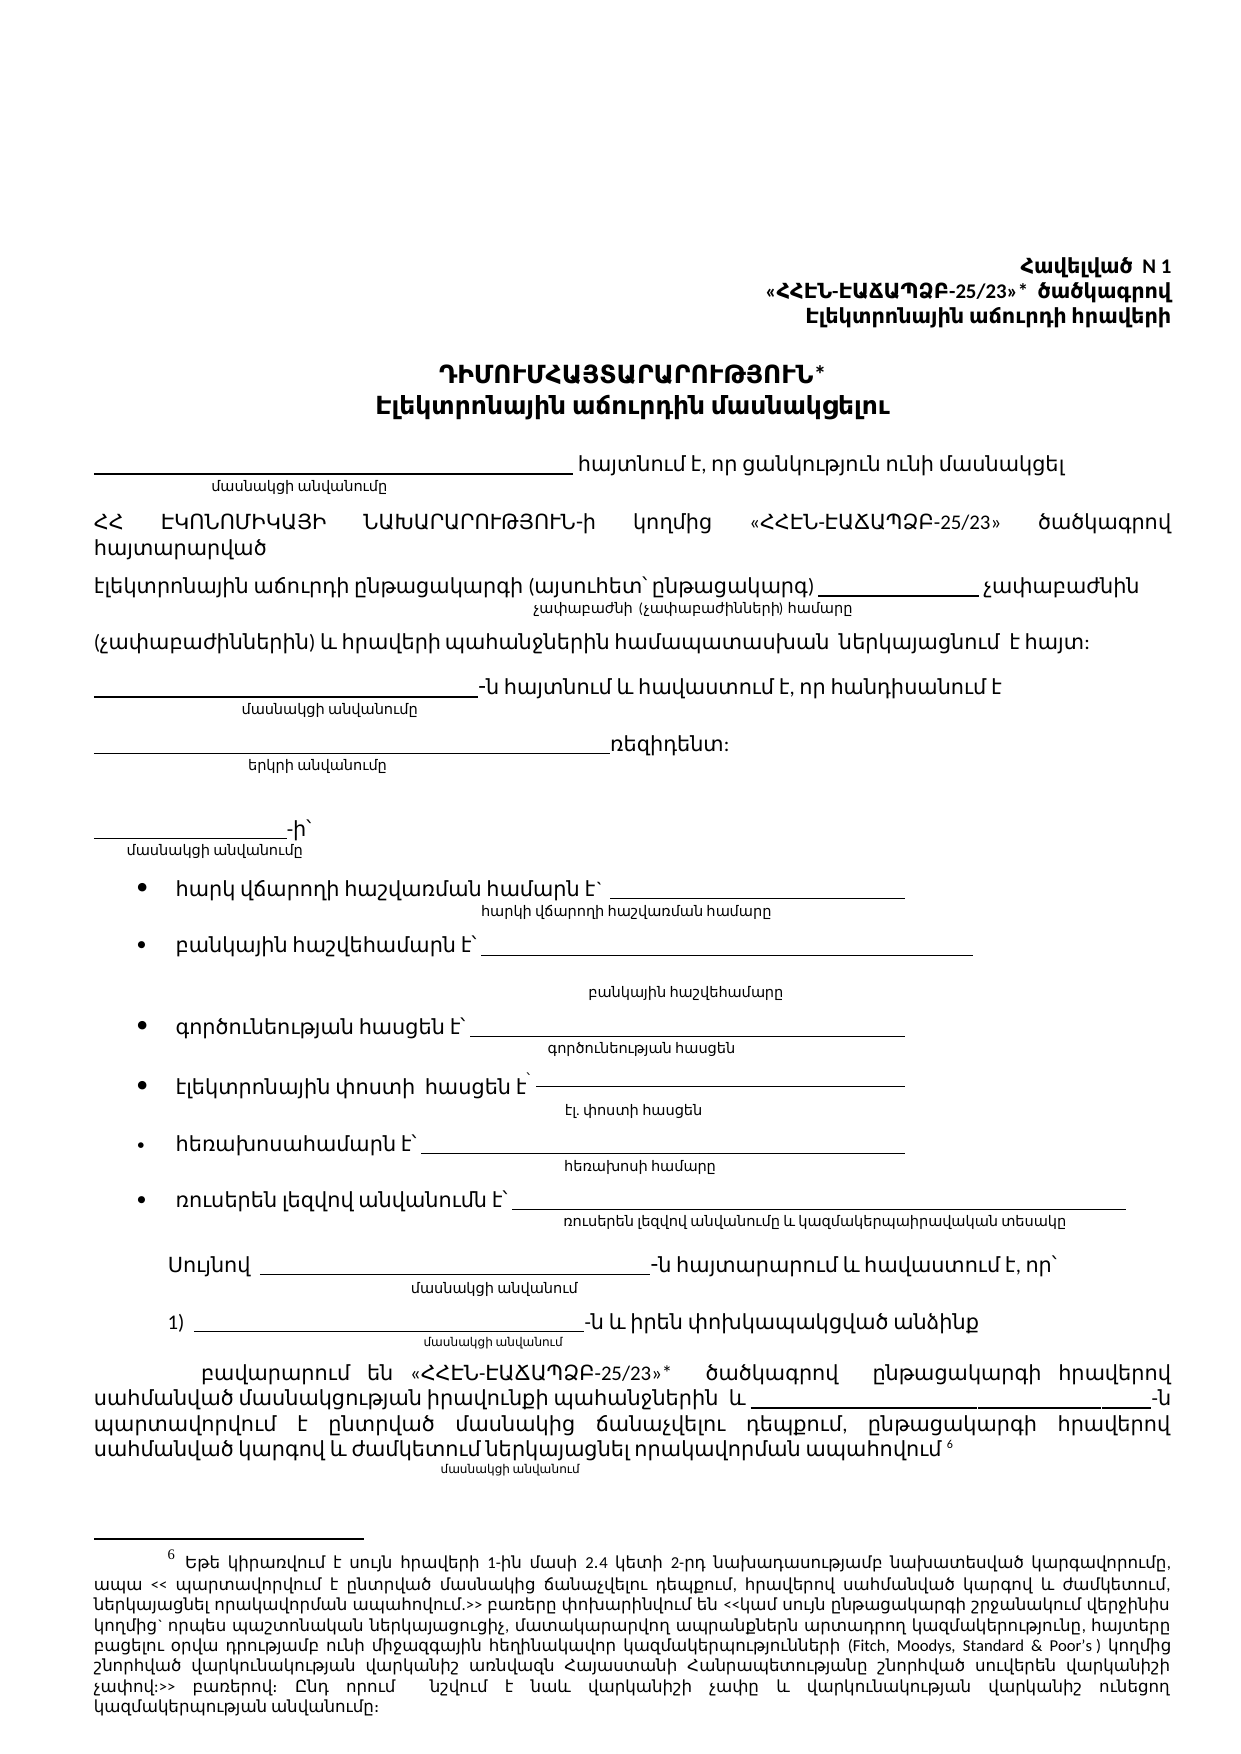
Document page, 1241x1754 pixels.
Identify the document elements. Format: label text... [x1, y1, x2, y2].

text մասնակցի անվանում [94, 1462, 1171, 1487]
text Հավելված N 1 [94, 253, 1171, 278]
text ռեզիդենտ: [94, 731, 1171, 756]
text մասնակցի անվանումը [94, 477, 1171, 507]
text -ի՝ [94, 816, 1171, 841]
text հեռախոսի համարը [462, 1157, 1171, 1187]
text էլեկտրոնային աճուրդի ընթացակարգի (այսուհետ՝ ընթացակարգ) չափաբաժնին [94, 573, 1171, 599]
list բանկային հաշվեհամարն է՝ [138, 933, 1171, 983]
text «ՀՀԷՆ-ԷԱՃԱՊՁԲ-25/23»* ծածկագրով [94, 278, 1171, 304]
text բանկային հաշվեհամարը [94, 983, 1171, 1014]
text ԴԻՄՈՒՄՀԱՅՏԱՐԱՐՈՒԹՅՈՒՆ* [94, 360, 1171, 390]
text մասնակցի անվանում [94, 1279, 1171, 1309]
text մասնակցի անվանումը [94, 701, 1171, 731]
list էլեկտրոնային փոստի հասցեն է՝ [138, 1070, 1171, 1101]
list հարկ վճարողի հաշվառման համարն է` [138, 872, 1171, 902]
text հայտնում է, որ ցանկություն ունի մասնակցել [94, 451, 1171, 477]
subtitle Էլեկտրոնային աճուրդին մասնակցելու [94, 390, 1171, 421]
text գործունեության հասցեն [94, 1040, 1171, 1070]
text Սույնով -ն հայտարարում և հավաստում է, որ՝ [94, 1248, 1171, 1279]
text Էլեկտրոնային աճուրդի հրավերի [94, 304, 1171, 329]
list գործունեության հասցեն է՝ [138, 1014, 1171, 1040]
text ռուսերեն լեզվով անվանումը և կազմակերպաիրավական տեսակը [94, 1213, 1171, 1243]
text -ն հայտնում և հավաստում է, որ հանդիսանում է [94, 670, 1171, 701]
text (չափաբաժիններին) և հրավերի պահանջներին համապատասխան ներկայացնում է հայտ: [94, 629, 1171, 655]
text հարկի վճարողի հաշվառման համարը [94, 902, 1171, 933]
text մասնակցի անվանումը [94, 841, 1171, 872]
text երկրի անվանումը [94, 756, 1171, 787]
list հեռախոսահամարն է՝ [138, 1131, 1171, 1157]
text չափաբաժնի (չափաբաժինների) համարը [94, 599, 1171, 629]
text 1) -ն և իրեն փոխկապակցված անձինք [94, 1309, 1171, 1335]
text էլ. փոստի հասցեն [94, 1101, 1171, 1131]
text ՀՀ ԷԿՈՆՈՄԻԿԱՅԻ ՆԱԽԱՐԱՐՈՒԹՅՈՒՆ-ի կողմից «ՀՀԷՆ-ԷԱՃԱՊՁԲ-25/23» ծածկագրով հայտարարված [94, 507, 1171, 561]
list ռուսերեն լեզվով անվանումն է՝ [138, 1187, 1171, 1213]
text մասնակցի անվանում [94, 1335, 1171, 1360]
text բավարարում են «ՀՀԷՆ-ԷԱՃԱՊՁԲ-25/23»* ծածկագրով ընթացակարգի հրավերով սահմանված մասնակցության իրավունքի պահանջներին և -ն պարտավորվում է ընտրված մասնակից ճանաչվելու դեպքում, ընթացակարգի հրավերով սահմանված կարգով և ժամկետում ներկայացնել որակավորման ապահովում [94, 1360, 1171, 1462]
